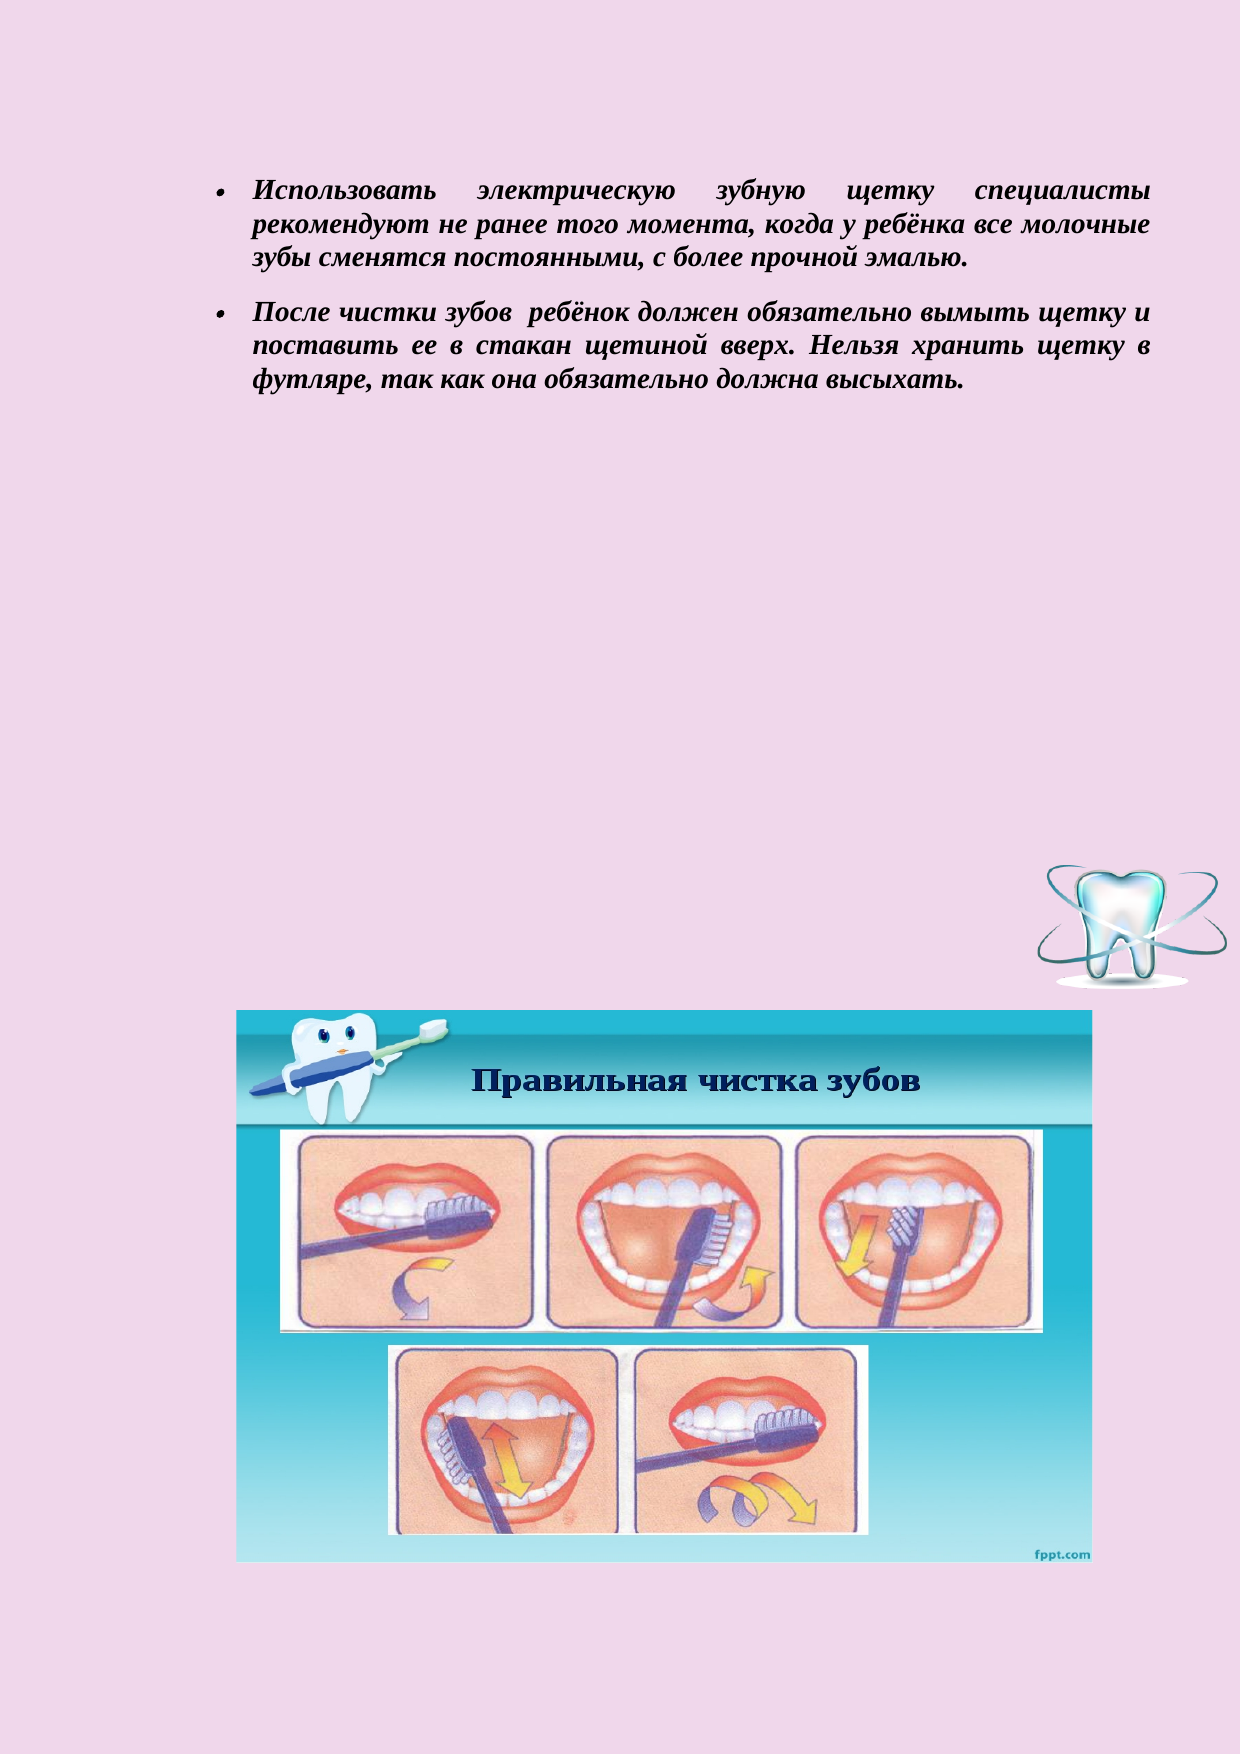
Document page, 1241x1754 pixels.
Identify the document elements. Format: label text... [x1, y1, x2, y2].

list После чистки зубов ребёнок должен обязательно вымыть щетку и поставить ее в стакан щетиной вверх. Нельзя хранить щетку в футляре, так как она обязательно должна высыхать. [215, 294, 1152, 394]
picture [236, 1010, 1093, 1563]
picture [1037, 865, 1227, 989]
list Использовать электрическую зубную щетку специалисты рекомендуют не ранее того момента, когда у ребёнка все молочные зубы сменятся постоянными, с более прочной эмалью. [215, 172, 1152, 273]
